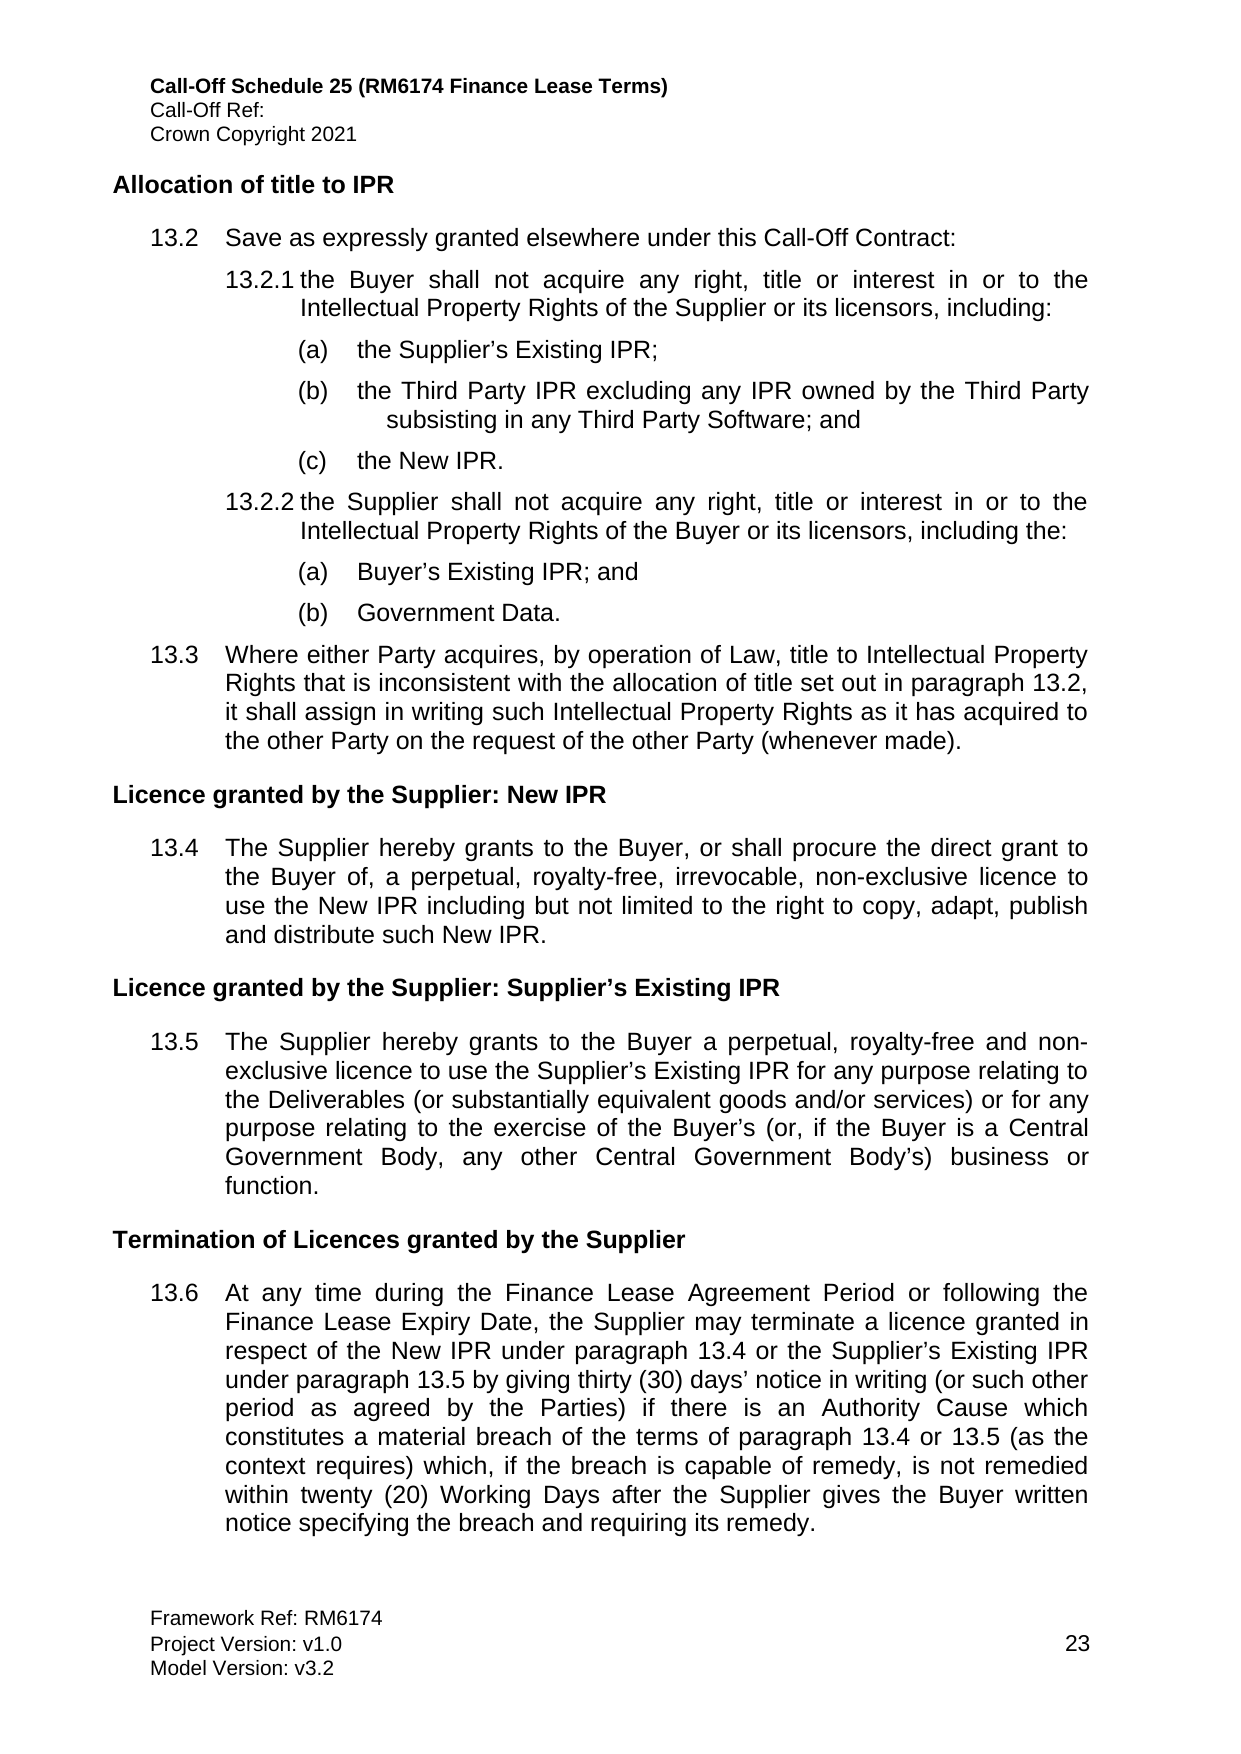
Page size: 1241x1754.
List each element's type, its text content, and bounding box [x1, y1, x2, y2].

list the Third Party IPR excluding any IPR owned by the Third Party subsisting in any Third Party Software; and [298, 376, 1090, 433]
text Licence granted by the Supplier: New IPR [112, 780, 1090, 808]
list Government Data. [298, 598, 1090, 627]
list Where either Party acquires, by operation of Law, title to Intellectual Property Rights that is inconsistent with the allocation of title set out in paragraph 13.2, it shall assign in writing such Intellectual Property Rights as it has acquired to the other Party on the request of the other Party (whenever made). [150, 640, 1090, 755]
list Save as expressly granted elsewhere under this Call-Off Contract: [150, 223, 1090, 252]
list the Buyer shall not acquire any right, title or interest in or to the Intellectual Property Rights of the Supplier or its licensors, including: [225, 265, 1090, 322]
list the Supplier’s Existing IPR; [298, 335, 1090, 363]
list the New IPR. [298, 446, 1090, 475]
list At any time during the Finance Lease Agreement Period or following the Finance Lease Expiry Date, the Supplier may terminate a licence granted in respect of the New IPR under paragraph 13.4 or the Supplier’s Existing IPR under paragraph 13.5 by giving thirty (30) days’ notice in writing (or such other period as agreed by the Parties) if there is an Authority Cause which constitutes a material breach of the terms of paragraph 13.4 or 13.5 (as the context requires) which, if the breach is capable of remedy, is not remedied within twenty (20) Working Days after the Supplier gives the Buyer written notice specifying the breach and requiring its remedy. [150, 1278, 1090, 1537]
list The Supplier hereby grants to the Buyer a perpetual, royalty-free and non-exclusive licence to use the Supplier’s Existing IPR for any purpose relating to the Deliverables (or substantially equivalent goods and/or services) or for any purpose relating to the exercise of the Buyer’s (or, if the Buyer is a Central Government Body, any other Central Government Body’s) business or function. [150, 1027, 1090, 1200]
text Allocation of title to IPR [112, 170, 1090, 198]
list The Supplier hereby grants to the Buyer, or shall procure the direct grant to the Buyer of, a perpetual, royalty-free, irrevocable, non-exclusive licence to use the New IPR including but not limited to the right to copy, adapt, publish and distribute such New IPR. [150, 833, 1090, 948]
text Licence granted by the Supplier: Supplier’s Existing IPR [112, 973, 1090, 1002]
text Termination of Licences granted by the Supplier [112, 1225, 1090, 1253]
list the Supplier shall not acquire any right, title or interest in or to the Intellectual Property Rights of the Buyer or its licensors, including the: [225, 487, 1090, 545]
list Buyer’s Existing IPR; and [298, 557, 1090, 586]
